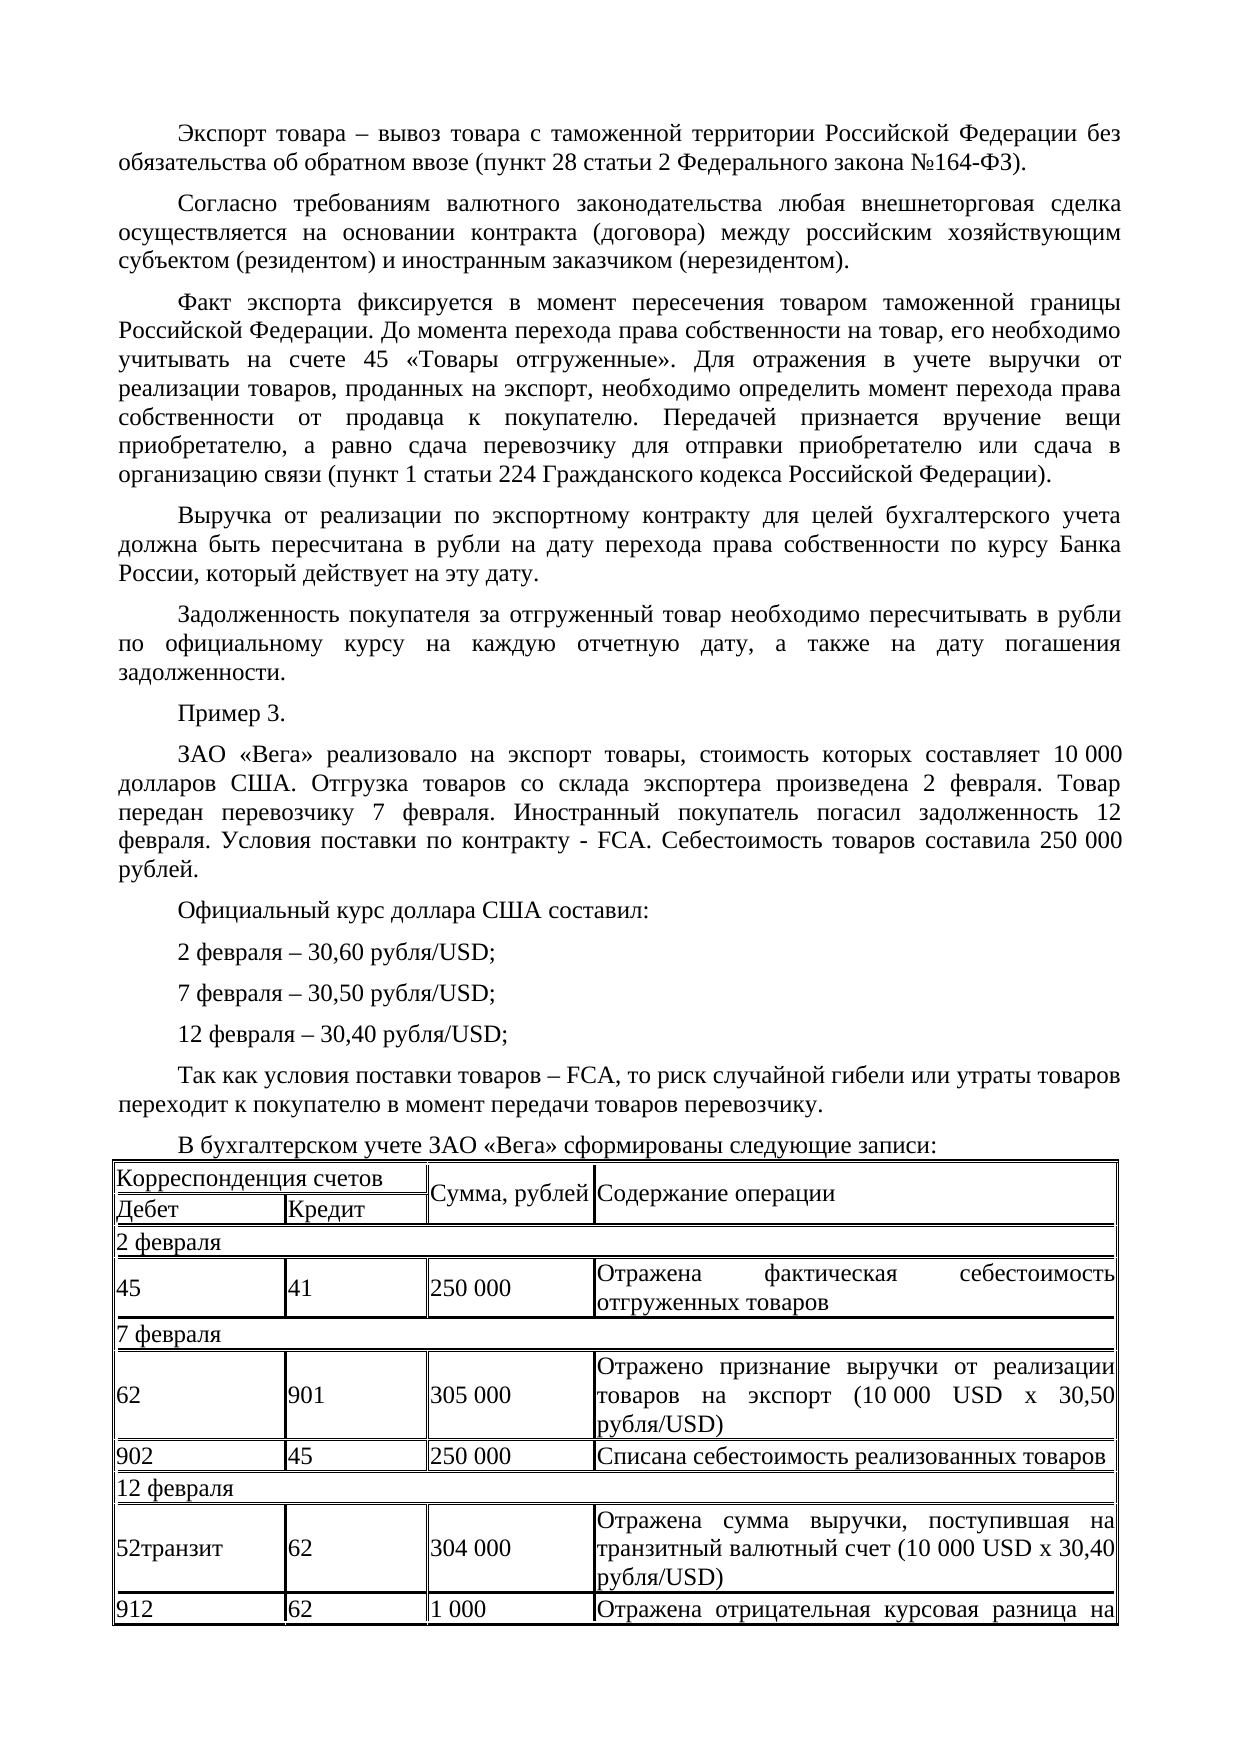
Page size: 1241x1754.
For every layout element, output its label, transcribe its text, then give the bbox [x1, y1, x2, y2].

text 7 февраля – 30,50 рубля/USD; [118, 978, 1122, 1007]
table_cell 250 000 [429, 1441, 593, 1469]
table_cell Отражена фактическая себестоимость отгруженных товаров [596, 1255, 1116, 1316]
table_cell 12 февраля [115, 1470, 1116, 1501]
table_cell Отражено признание выручки от реализации товаров на экспорт (10 000 USD х 30,50 рубля/USD) [596, 1348, 1116, 1437]
table_cell 62 [287, 1505, 426, 1591]
table_cell 902 [115, 1438, 284, 1469]
text Согласно требованиям валютного законодательства любая внешнеторговая сделка осуществляется на основании контракта (договора) между российским хозяйствующим субъектом (резидентом) и иностранным заказчиком (нерезидентом). [118, 188, 1122, 274]
text Задолженность покупателя за отгруженный товар необходимо пересчитывать в рубли по официальному курсу на каждую отчетную дату, а также на дату погашения задолженности. [118, 599, 1122, 686]
table_header Корреспонденция счетов [115, 1163, 427, 1191]
text В бухгалтерском учете ЗАО «Вега» сформированы следующие записи: [118, 1131, 1122, 1159]
table_cell 7 февраля [115, 1316, 1116, 1348]
text Выручка от реализации по экспортному контракту для целей бухгалтерского учета должна быть пересчитана в рубли на дату перехода права собственности по курсу Банка России, который действует на эту дату. [118, 501, 1122, 587]
table_cell 304 000 [429, 1505, 593, 1591]
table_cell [594, 1591, 1116, 1623]
text Так как условия поставки товаров – FCA, то риск случайной гибели или утраты товаров переходит к покупателю в момент передачи товаров перевозчику. [118, 1061, 1122, 1118]
text Экспорт товара – вывоз товара с таможенной территории Российской Федерации без обязательства об обратном ввозе (пункт 28 статьи 2 Федерального закона №164-ФЗ). [118, 118, 1122, 176]
table_cell Отражена сумма выручки, поступившая на транзитный валютный счет (10 000 USD х 30,40 рубля/USD) [594, 1501, 1116, 1591]
table_cell 62 [115, 1348, 284, 1437]
text 12 февраля – 30,40 рубля/USD; [118, 1019, 1122, 1048]
table_cell 912 [115, 1591, 285, 1623]
table_header Содержание операции [594, 1163, 1116, 1223]
table_cell 901 [287, 1352, 426, 1437]
table_cell 1 000 [428, 1594, 594, 1623]
table_cell Дебет [115, 1191, 285, 1223]
text Официальный курс доллара США составил: [118, 896, 1122, 924]
table_cell 62 [285, 1594, 427, 1623]
table_header Сумма, рублей [428, 1163, 594, 1223]
table_cell 41 [287, 1259, 426, 1316]
table_cell 250 000 [429, 1259, 593, 1316]
text 2 февраля – 30,60 рубля/USD; [118, 937, 1122, 966]
table_cell 2 февраля [115, 1223, 1116, 1255]
table_cell Кредит [287, 1195, 426, 1223]
table_cell 45 [115, 1255, 284, 1316]
text Пример 3. [118, 698, 1122, 727]
table_cell 45 [287, 1441, 426, 1469]
table_cell 305 000 [429, 1352, 593, 1437]
table_cell 52транзит [115, 1501, 285, 1591]
text ЗАО «Вега» реализовало на экспорт товары, стоимость которых составляет 10 000 долларов США. Отгрузка товаров со склада экспортера произведена 2 февраля. Товар передан перевозчику 7 февраля. Иностранный покупатель погасил задолженность 12 февраля. Условия поставки по контракту - FCA. Себестоимость товаров составила 250 000 рублей. [118, 739, 1122, 883]
table_cell Списана себестоимость реализованных товаров [596, 1438, 1116, 1469]
text Факт экспорта фиксируется в момент пересечения товаром таможенной границы Российской Федерации. До момента перехода права собственности на товар, его необходимо учитывать на счете 45 «Товары отгруженные». Для отражения в учете выручки от реализации товаров, проданных на экспорт, необходимо определить момент перехода права собственности от продавца к покупателю. Передачей признается вручение вещи приобретателю, а равно сдача перевозчику для отправки приобретателю или сдача в организацию связи (пункт 1 статьи 224 Гражданского кодекса Российской Федерации). [118, 287, 1122, 488]
